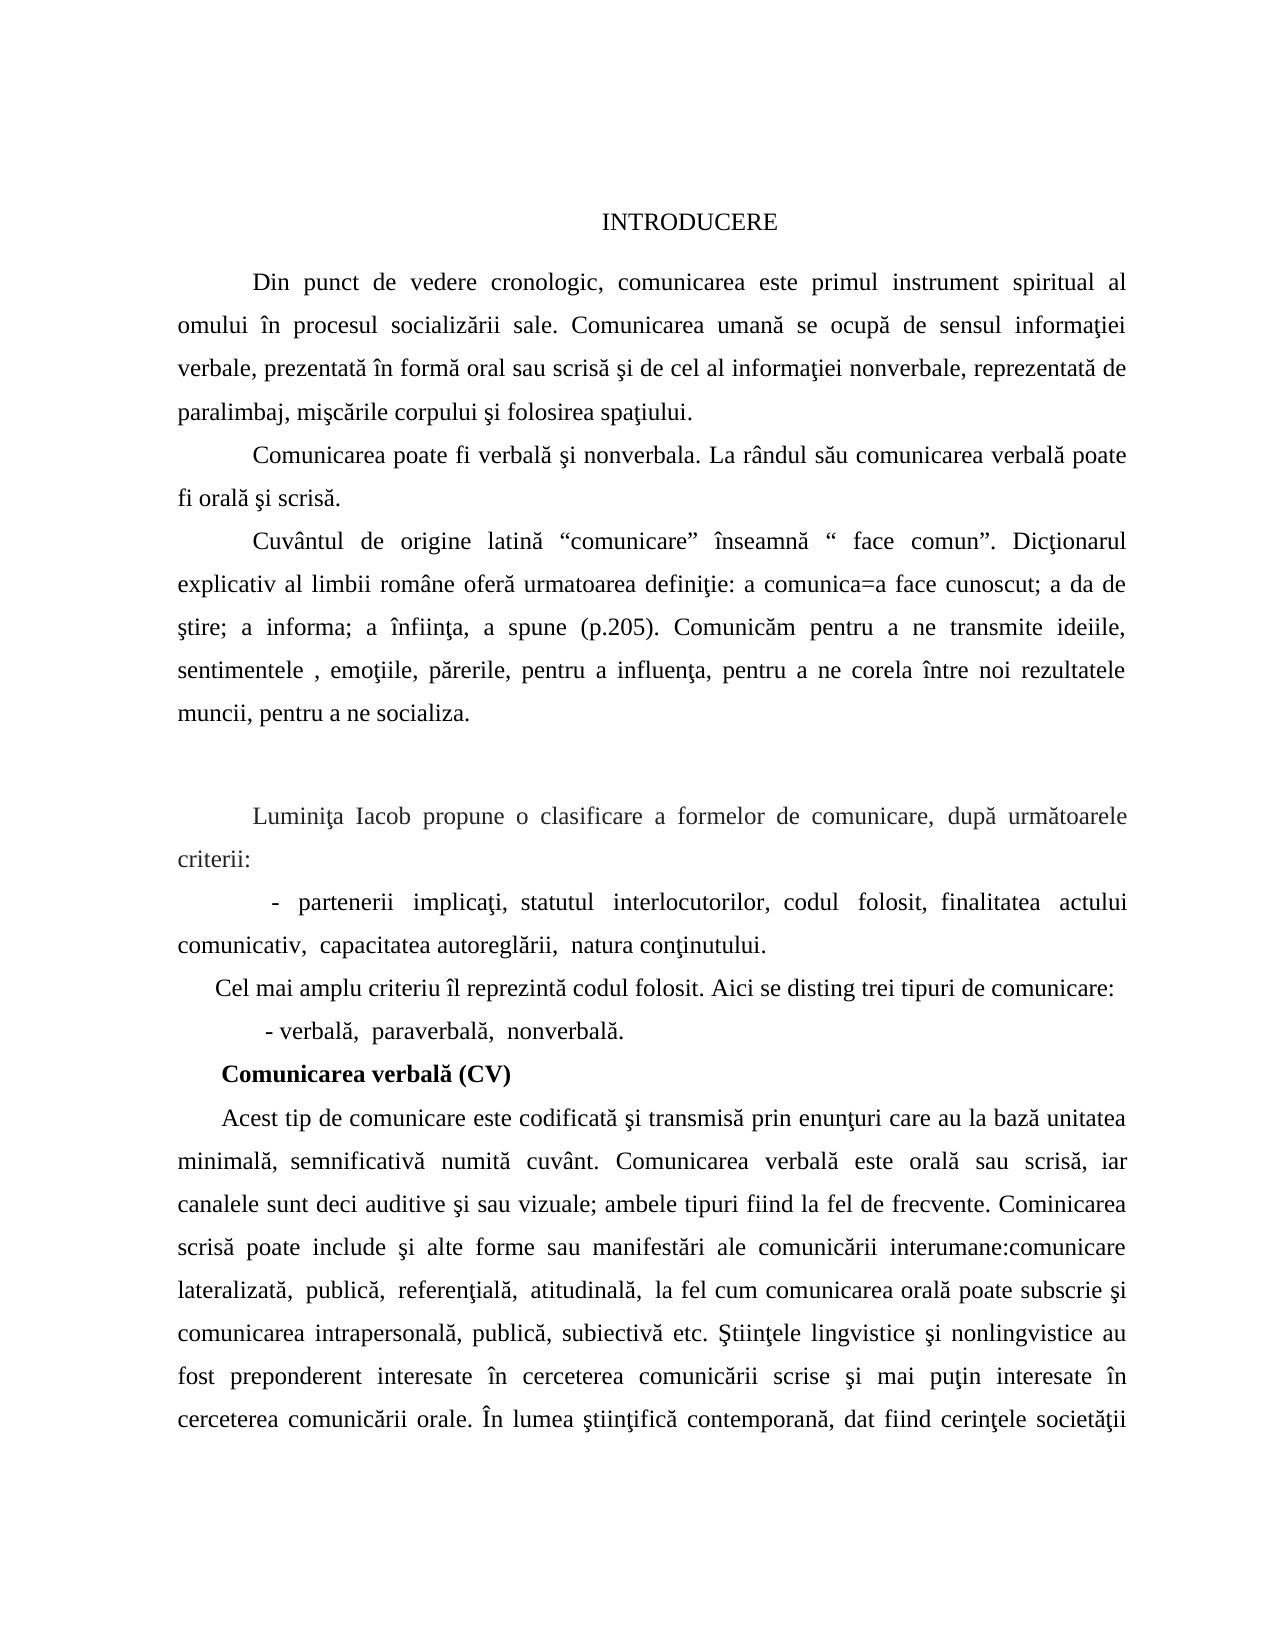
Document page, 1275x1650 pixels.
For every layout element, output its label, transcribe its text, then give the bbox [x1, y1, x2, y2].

text Cuvântul de origine latină “comunicare” înseamnă “ face comun”. Dicţionarul explicativ al limbii române oferă urmatoarea definiţie: a comunica=a face cunoscut; a da de ştire; a informa; a înfiinţa, a spune (p.205). Comunicăm pentru a ne transmite ideiile, sentimentele , emoţiile, părerile, pentru a influenţa, pentru a ne corela între noi rezultatele muncii, pentru a ne socializa. [177, 526, 1127, 727]
text Cel mai amplu criteriu îl reprezintă codul folosit. Aici se disting trei tipuri de comunicare: [177, 973, 1127, 1002]
text Luminiţa Iacob propune o clasificare a formelor de comunicare, după următoarele criterii: [177, 801, 1127, 873]
text Comunicarea poate fi verbală şi nonverbala. La rândul său comunicarea verbală poate fi orală şi scrisă. [177, 440, 1127, 512]
text INTRODUCERE [177, 207, 1127, 236]
text - partenerii implicaţi, statutul interlocutorilor, codul folosit, finalitatea actului comunicativ, capacitatea autoreglării, natura conţinutului. [177, 887, 1127, 959]
text - verbală, paraverbală, nonverbală. [177, 1016, 1127, 1045]
text Comunicarea verbală (CV) [177, 1059, 1127, 1088]
text Din punct de vedere cronologic, comunicarea este primul instrument spiritual al omului în procesul socializării sale. Comunicarea umană se ocupă de sensul informaţiei verbale, prezentată în formă oral sau scrisă şi de cel al informaţiei nonverbale, reprezentată de paralimbaj, mişcările corpului şi folosirea spaţiului. [177, 267, 1127, 425]
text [177, 1103, 1127, 1433]
